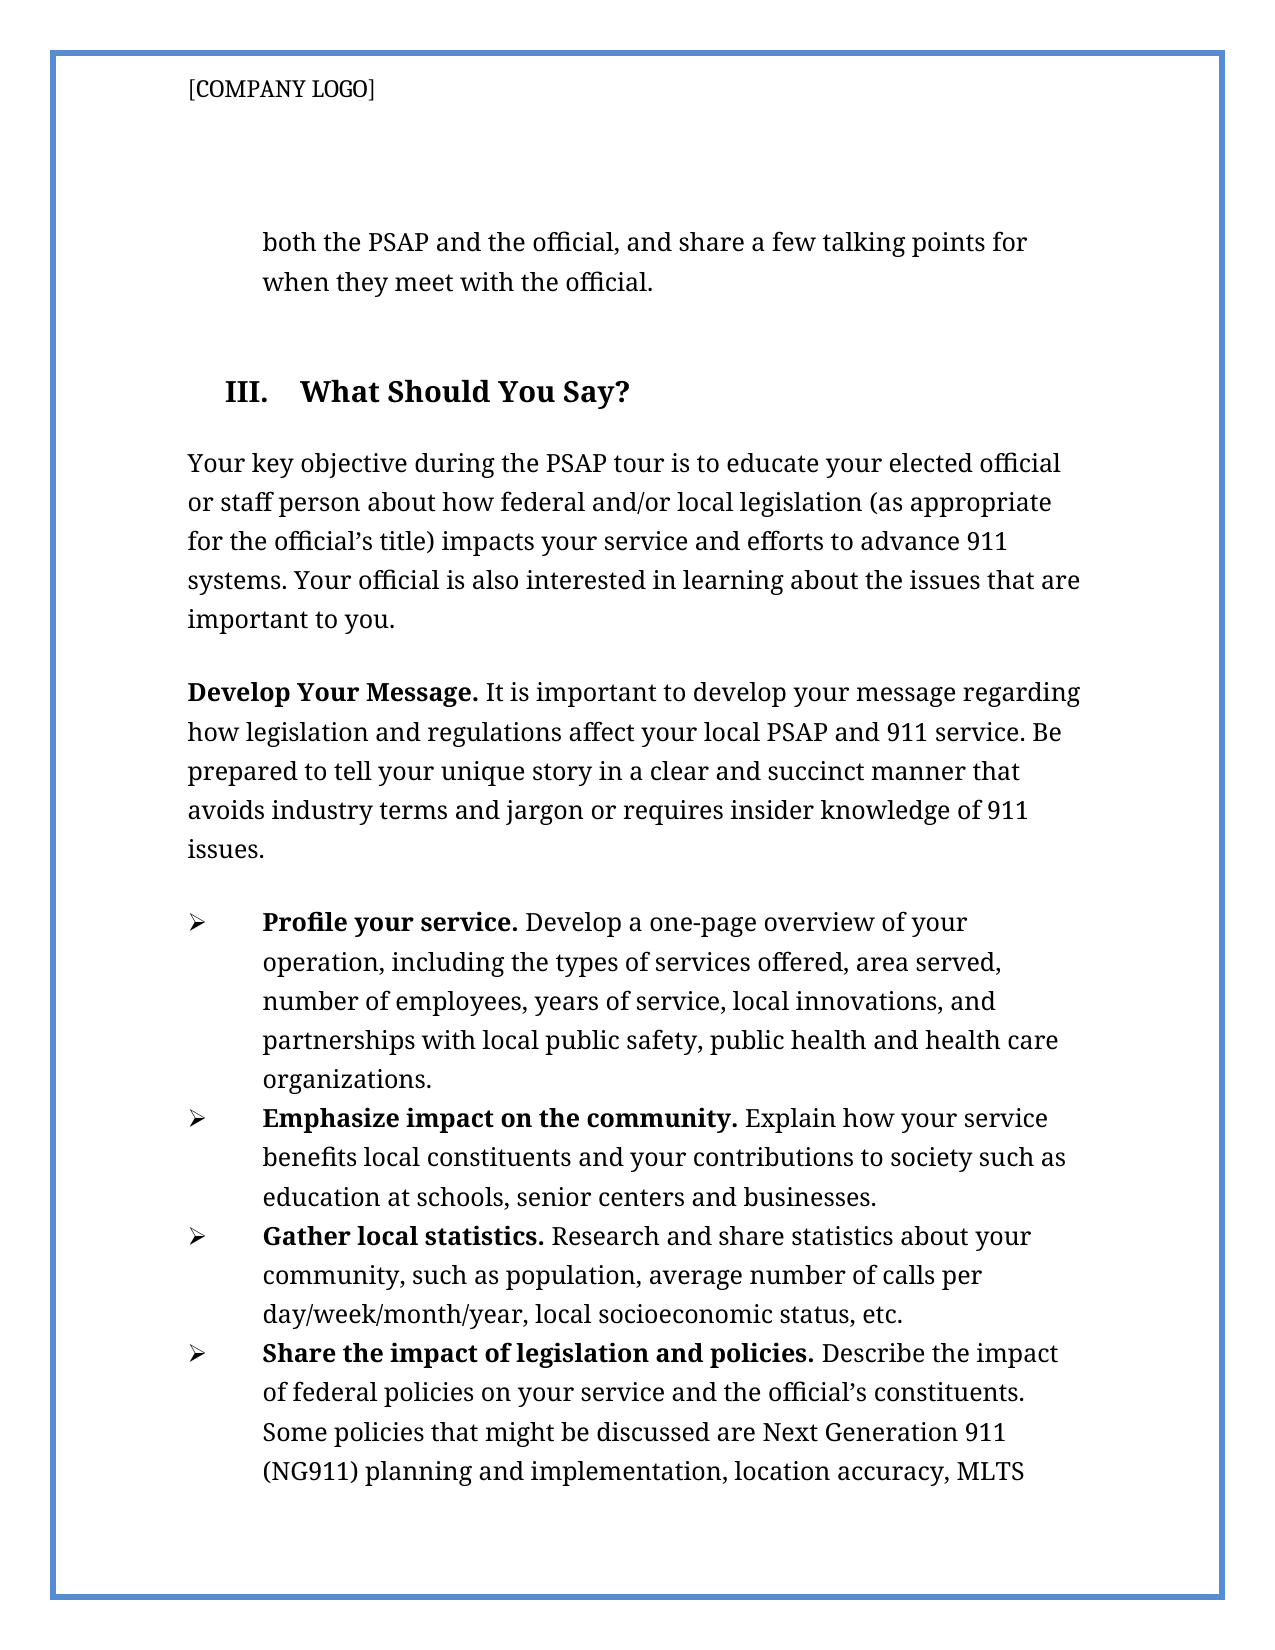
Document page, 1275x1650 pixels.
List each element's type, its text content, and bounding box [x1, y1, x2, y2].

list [187, 225, 1087, 298]
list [187, 1336, 1087, 1487]
list Profile your service. Develop a one-page overview of your operation, including the types of services offered, area served, number of employees, years of service, local innovations, and partnerships with local public safety, public health and health care organizations. [187, 905, 1087, 1096]
text Develop Your Message. It is important to develop your message regarding how legislation and regulations affect your local PSAP and 911 service. Be prepared to tell your unique story in a clear and succinct manner that avoids industry terms and jargon or requires insider knowledge of 911 issues. [187, 675, 1087, 866]
text Your key objective during the PSAP tour is to educate your elected official or staff person about how federal and/or local legislation (as appropriate for the official’s title) impacts your service and efforts to advance 911 systems. Your official is also interested in learning about the issues that are important to you. [187, 445, 1087, 636]
list Emphasize impact on the community. Explain how your service benefits local constituents and your contributions to society such as education at schools, senior centers and businesses. [187, 1101, 1087, 1213]
list Gather local statistics. Research and share statistics about your community, such as population, average number of calls per day/week/month/year, local socioeconomic status, etc. [187, 1218, 1087, 1331]
list What Should You Say? [225, 371, 1087, 411]
